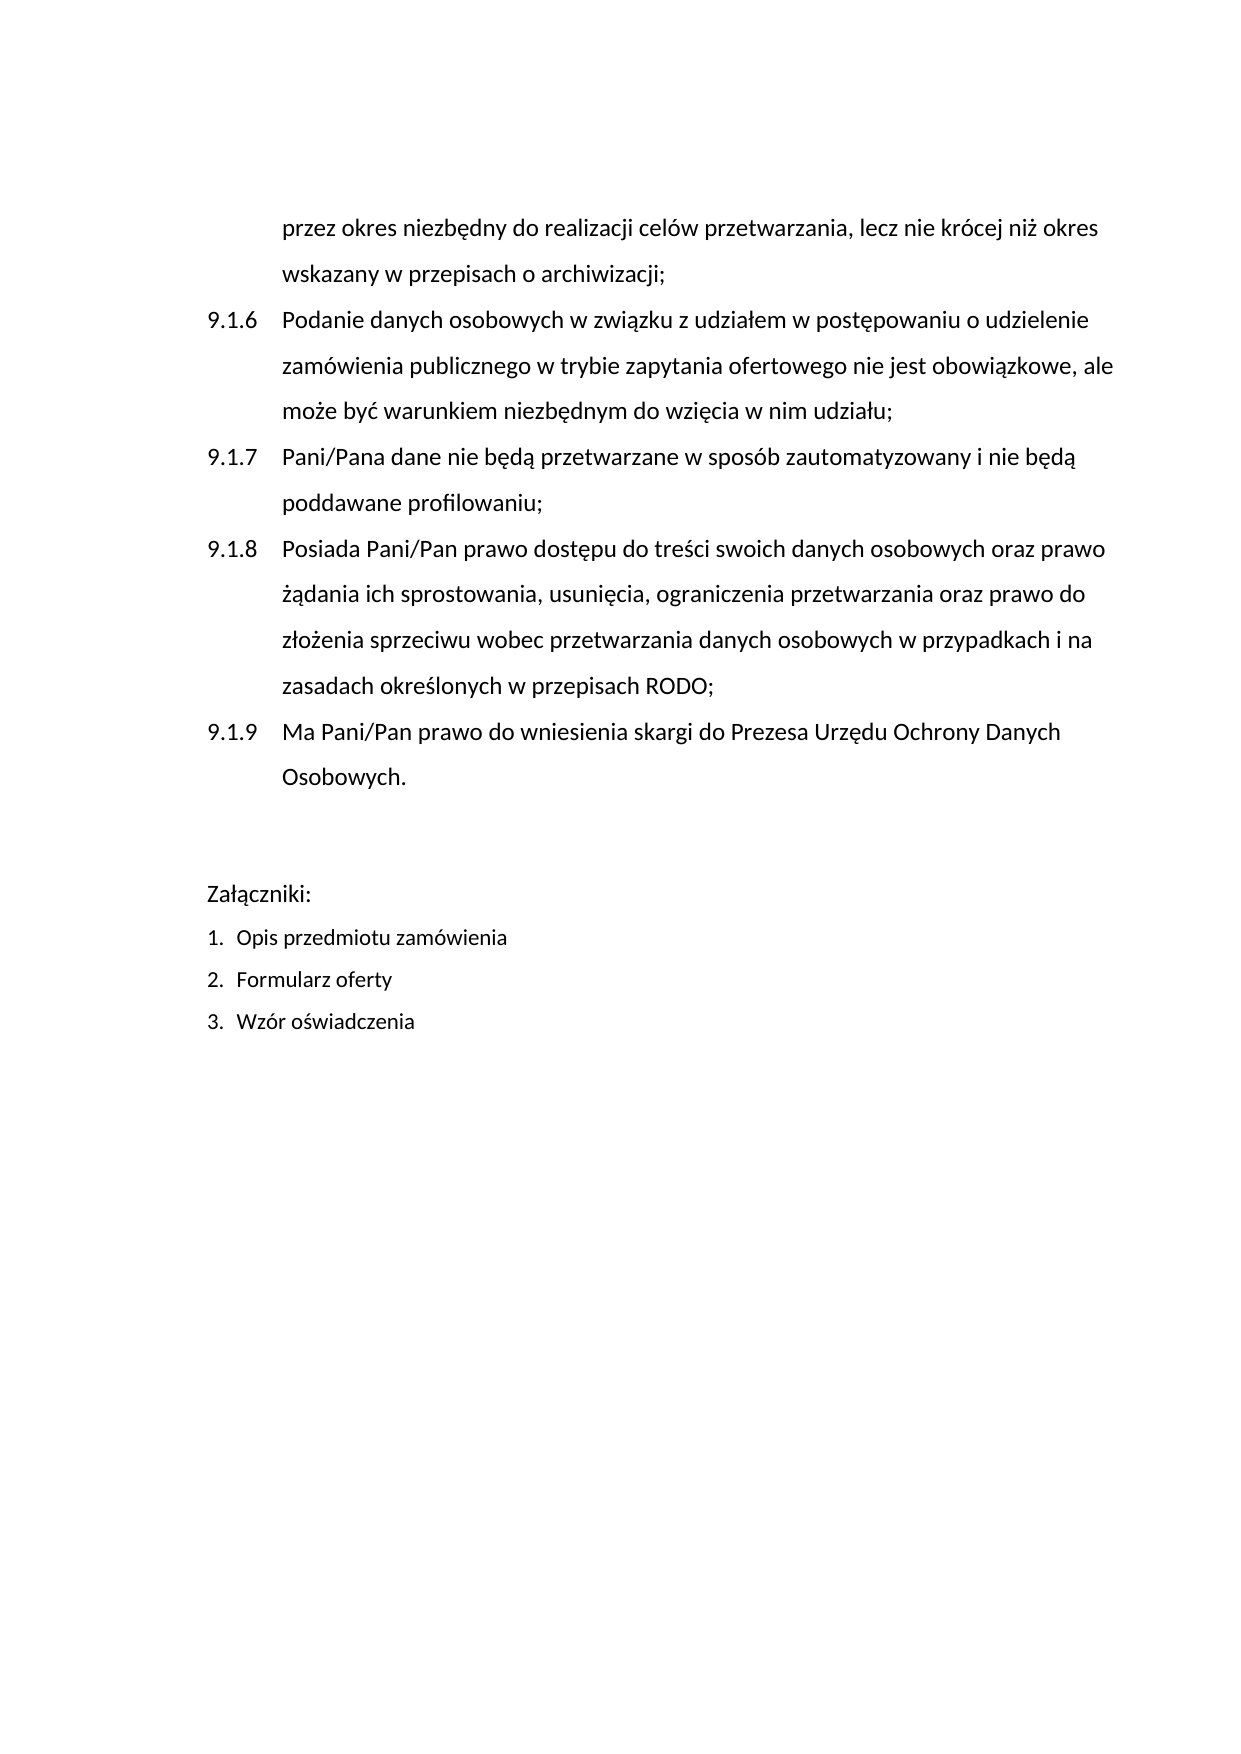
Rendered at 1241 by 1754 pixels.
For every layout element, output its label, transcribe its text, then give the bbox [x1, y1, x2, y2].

list Ma Pani/Pan prawo do wniesienia skargi do Prezesa Urzędu Ochrony Danych Osobowych. [207, 716, 1122, 792]
list Opis przedmiotu zamówienia [207, 923, 1122, 952]
list Formularz oferty [207, 966, 1122, 993]
list Posiada Pani/Pan prawo dostępu do treści swoich danych osobowych oraz prawo żądania ich sprostowania, usunięcia, ograniczenia przetwarzania oraz prawo do złożenia sprzeciwu wobec przetwarzania danych osobowych w przypadkach i na zasadach określonych w przepisach RODO; [207, 533, 1122, 700]
list Wzór oświadczenia [207, 1007, 1122, 1036]
list Pani/Pana dane nie będą przetwarzane w sposób zautomatyzowany i nie będą poddawane profilowaniu; [207, 441, 1122, 517]
list Podanie danych osobowych w związku z udziałem w postępowaniu o udzielenie zamówienia publicznego w trybie zapytania ofertowego nie jest obowiązkowe, ale może być warunkiem niezbędnym do wzięcia w nim udziału; [207, 304, 1122, 426]
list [207, 213, 1122, 289]
text Załączniki: [207, 878, 1122, 908]
